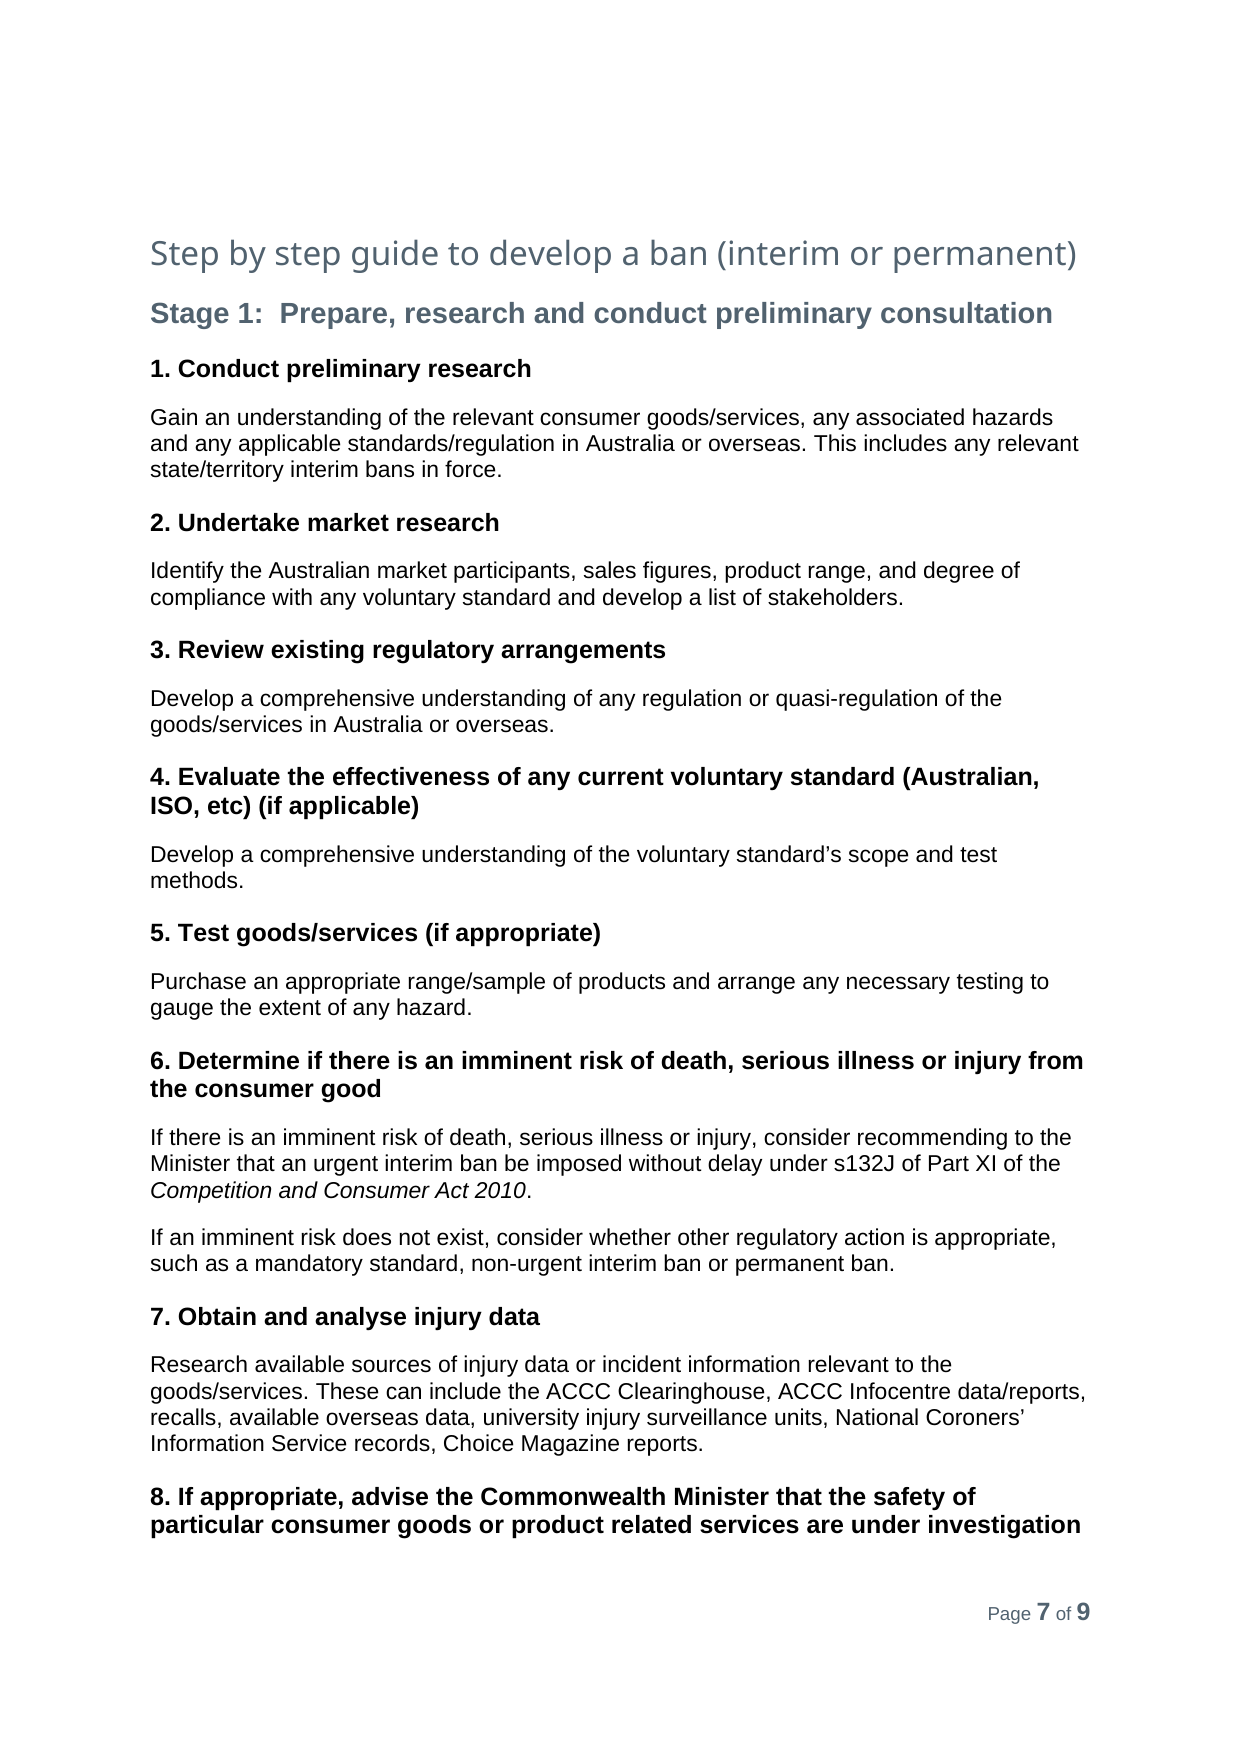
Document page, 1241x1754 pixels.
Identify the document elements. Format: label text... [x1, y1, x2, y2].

subtitle 2. Undertake market research [150, 508, 1090, 537]
text Gain an understanding of the relevant consumer goods/services, any associated hazards and any applicable standards/regulation in Australia or overseas. This includes any relevant state/territory interim bans in force. [150, 404, 1090, 483]
text Develop a comprehensive understanding of any regulation or quasi-regulation of the goods/services in Australia or overseas. [150, 685, 1090, 737]
text If an imminent risk does not exist, consider whether other regulatory action is appropriate, such as a mandatory standard, non-urgent interim ban or permanent ban. [150, 1224, 1090, 1277]
subtitle 3. Review existing regulatory arrangements [150, 635, 1090, 664]
subtitle 5. Test goods/services (if appropriate) [150, 918, 1090, 947]
subtitle 1. Conduct preliminary research [150, 354, 1090, 383]
subtitle 7. Obtain and analyse injury data [150, 1302, 1090, 1330]
text Identify the Australian market participants, sales figures, product range, and degree of compliance with any voluntary standard and develop a list of stakeholders. [150, 557, 1090, 610]
subtitle Stage 1: Prepare, research and conduct preliminary consultation [150, 296, 1090, 329]
text Develop a comprehensive understanding of the voluntary standard’s scope and test methods. [150, 841, 1090, 893]
subtitle 6. Determine if there is an imminent risk of death, serious illness or injury from the consumer good [150, 1046, 1090, 1103]
text Research available sources of injury data or incident information relevant to the goods/services. These can include the ACCC Clearinghouse, ACCC Infocentre data/reports, recalls, available overseas data, university injury surveillance units, National Coroners’ Information Service records, Choice Magazine reports. [150, 1351, 1090, 1457]
subtitle Step by step guide to develop a ban (interim or permanent) [150, 229, 1090, 275]
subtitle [150, 1482, 1090, 1539]
text Purchase an appropriate range/sample of products and arrange any necessary testing to gauge the extent of any hazard. [150, 968, 1090, 1021]
subtitle 4. Evaluate the effectiveness of any current voluntary standard (Australian, ISO, etc) (if applicable) [150, 762, 1090, 820]
text If there is an imminent risk of death, serious illness or injury, consider recommending to the Minister that an urgent interim ban be imposed without delay under s132J of Part XI of the Competition and Consumer Act 2010. [150, 1124, 1090, 1203]
